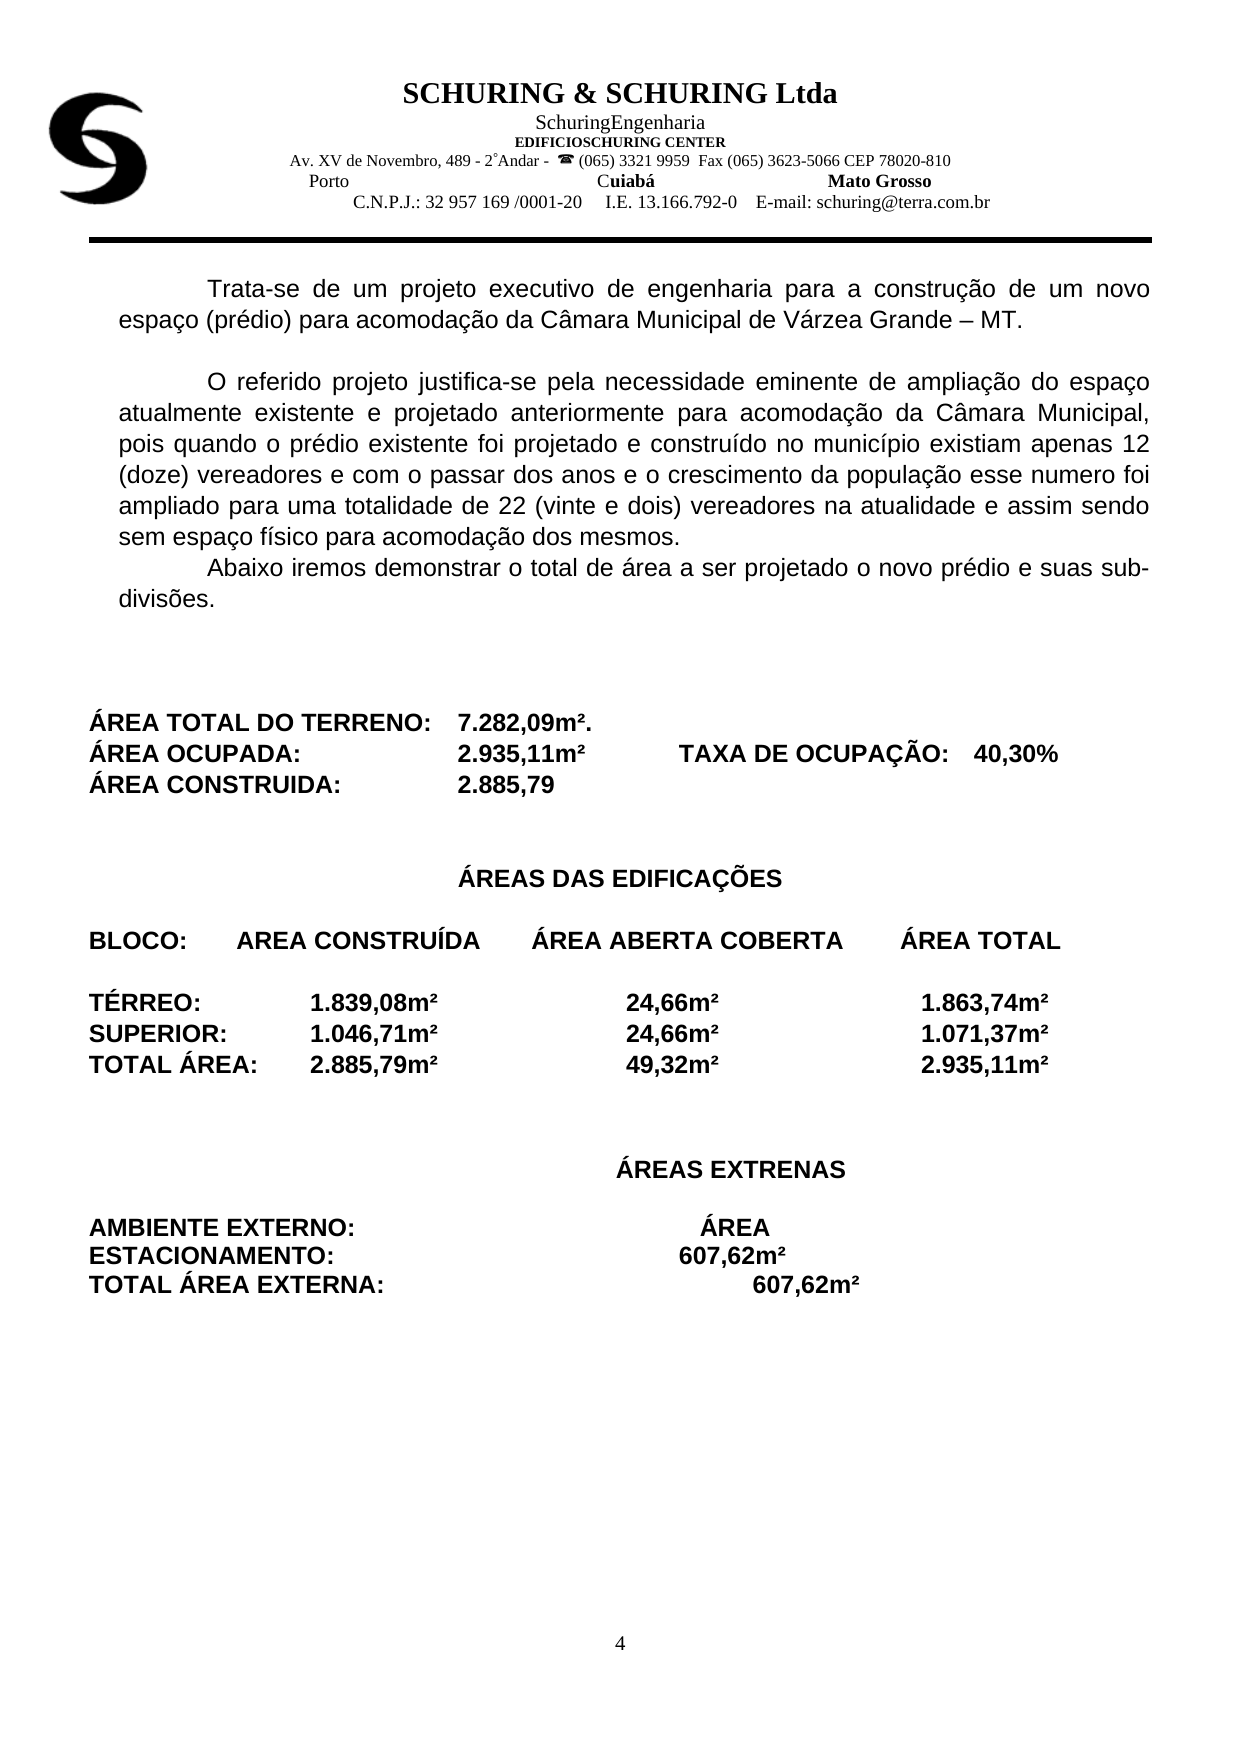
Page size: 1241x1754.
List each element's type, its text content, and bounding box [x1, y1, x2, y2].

list TOTAL ÁREA: 2.885,79m² 49,32m² 2.935,11m² [89, 1050, 1152, 1079]
list Abaixo iremos demonstrar o total de área a ser projetado o novo prédio e suas sub-divisões. [118, 553, 1152, 613]
list ÁREA CONSTRUIDA: 2.885,79 [89, 771, 1152, 799]
list ÁREA OCUPADA: 2.935,11m² TAXA DE OCUPAÇÃO: 40,30% [89, 739, 1152, 768]
text ÁREAS EXTRENAS [236, 1155, 1152, 1184]
text ESTACIONAMENTO: 607,62m² [89, 1241, 1152, 1270]
list Trata-se de um projeto executivo de engenharia para a construção de um novo espaço (prédio) para acomodação da Câmara Municipal de Várzea Grande – MT. [118, 274, 1152, 334]
text AMBIENTE EXTERNO: ÁREA [89, 1213, 1152, 1241]
list ÁREA TOTAL DO TERRENO: 7.282,09m². [89, 708, 1152, 737]
list SUPERIOR: 1.046,71m² 24,66m² 1.071,37m² [89, 1019, 1152, 1048]
list ÁREAS DAS EDIFICAÇÕES [89, 864, 1152, 892]
list TÉRREO: 1.839,08m² 24,66m² 1.863,74m² [89, 988, 1152, 1017]
list BLOCO: AREA CONSTRUÍDA ÁREA ABERTA COBERTA ÁREA TOTAL [89, 926, 1152, 954]
text TOTAL ÁREA EXTERNA: 607,62m² [89, 1270, 1152, 1299]
list O referido projeto justifica-se pela necessidade eminente de ampliação do espaço atualmente existente e projetado anteriormente para acomodação da Câmara Municipal, pois quando o prédio existente foi projetado e construído no município existiam apenas 12 (doze) vereadores e com o passar dos anos e o crescimento da população esse numero foi ampliado para uma totalidade de 22 (vinte e dois) vereadores na atualidade e assim sendo sem espaço físico para acomodação dos mesmos. [118, 367, 1152, 551]
